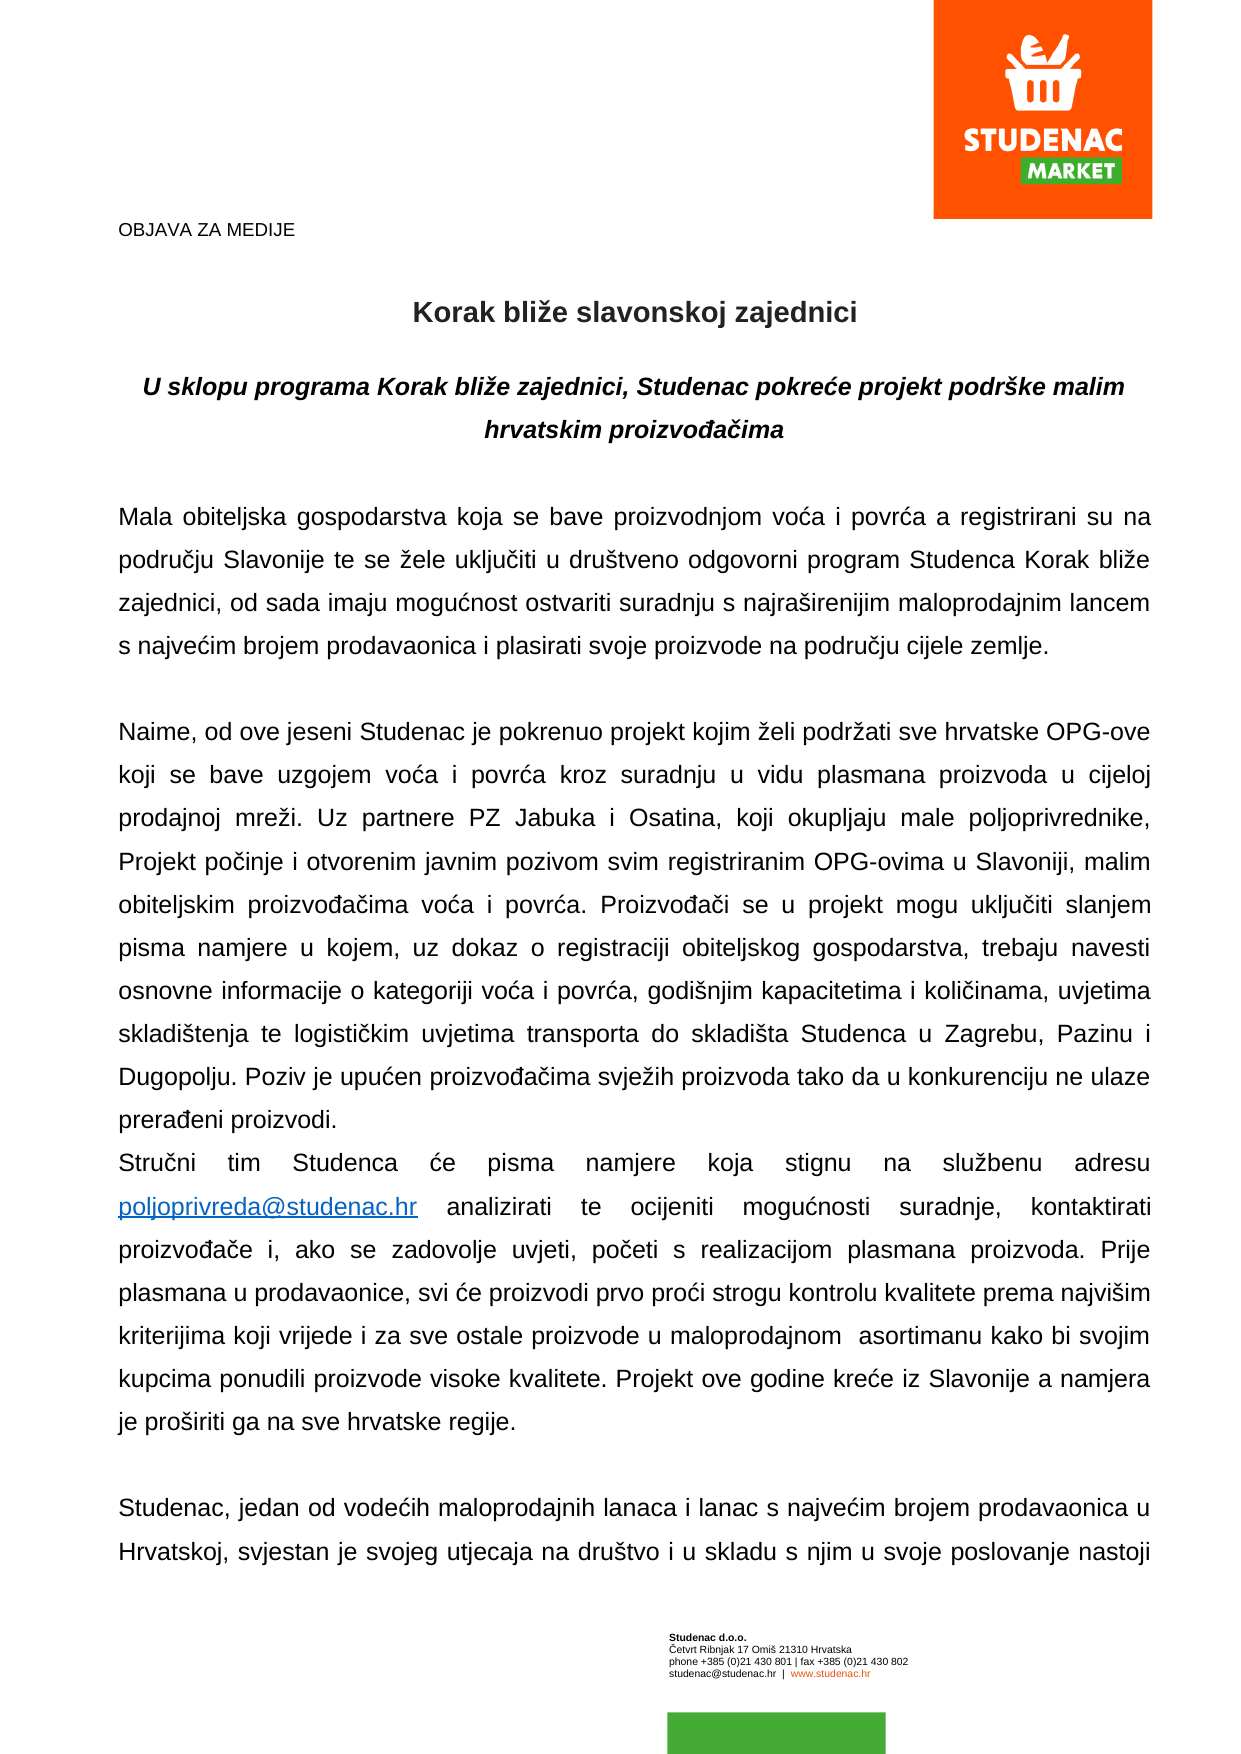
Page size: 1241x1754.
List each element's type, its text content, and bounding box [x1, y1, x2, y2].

text Naime, od ove jeseni Studenac je pokrenuo projekt kojim želi podržati sve hrvatske OPG-ove koji se bave uzgojem voća i povrća kroz suradnju u vidu plasmana proizvoda u cijeloj prodajnoj mreži. Uz partnere PZ Jabuka i Osatina, koji okupljaju male poljoprivrednike, Projekt počinje i otvorenim javnim pozivom svim registriranim OPG-ovima u Slavoniji, malim obiteljskim proizvođačima voća i povrća. Proizvođači se u projekt mogu uključiti slanjem pisma namjere u kojem, uz dokaz o registraciji obiteljskog gospodarstva, trebaju navesti osnovne informacije o kategoriji voća i povrća, godišnjim kapacitetima i količinama, uvjetima skladištenja te logističkim uvjetima transporta do skladišta Studenca u Zagrebu, Pazinu i Dugopolju. Poziv je upućen proizvođačima svježih proizvoda tako da u konkurenciju ne ulaze prerađeni proizvodi. [118, 717, 1152, 1134]
text U sklopu programa Korak bliže zajednici, Studenac pokreće projekt podrške malim hrvatskim proizvođačima [118, 372, 1152, 444]
text Korak bliže slavonskoj zajednici [118, 294, 1152, 328]
picture [933, 0, 1153, 219]
text Mala obiteljska gospodarstva koja se bave proizvodnjom voća i povrća a registrirani su na području Slavonije te se žele uključiti u društveno odgovorni program Studenca Korak bliže zajednici, od sada imaju mogućnost ostvariti suradnju s najraširenijim maloprodajnim lancem s najvećim brojem prodavaonica i plasirati svoje proizvode na području cijele zemlje. [118, 501, 1152, 659]
text Stručni tim Studenca će pisma namjere koja stignu na službenu adresu poljoprivreda@studenac.hr analizirati te ocijeniti mogućnosti suradnje, kontaktirati proizvođače i, ako se zadovolje uvjeti, početi s realizacijom plasmana proizvoda. Prije plasmana u prodavaonice, svi će proizvodi prvo proći strogu kontrolu kvalitete prema najvišim kriterijima koji vrijede i za sve ostale proizvode u maloprodajnom asortimanu kako bi svojim kupcima ponudili proizvode visoke kvalitete. Projekt ove godine kreće iz Slavonije a namjera je proširiti ga na sve hrvatske regije. [118, 1148, 1152, 1436]
